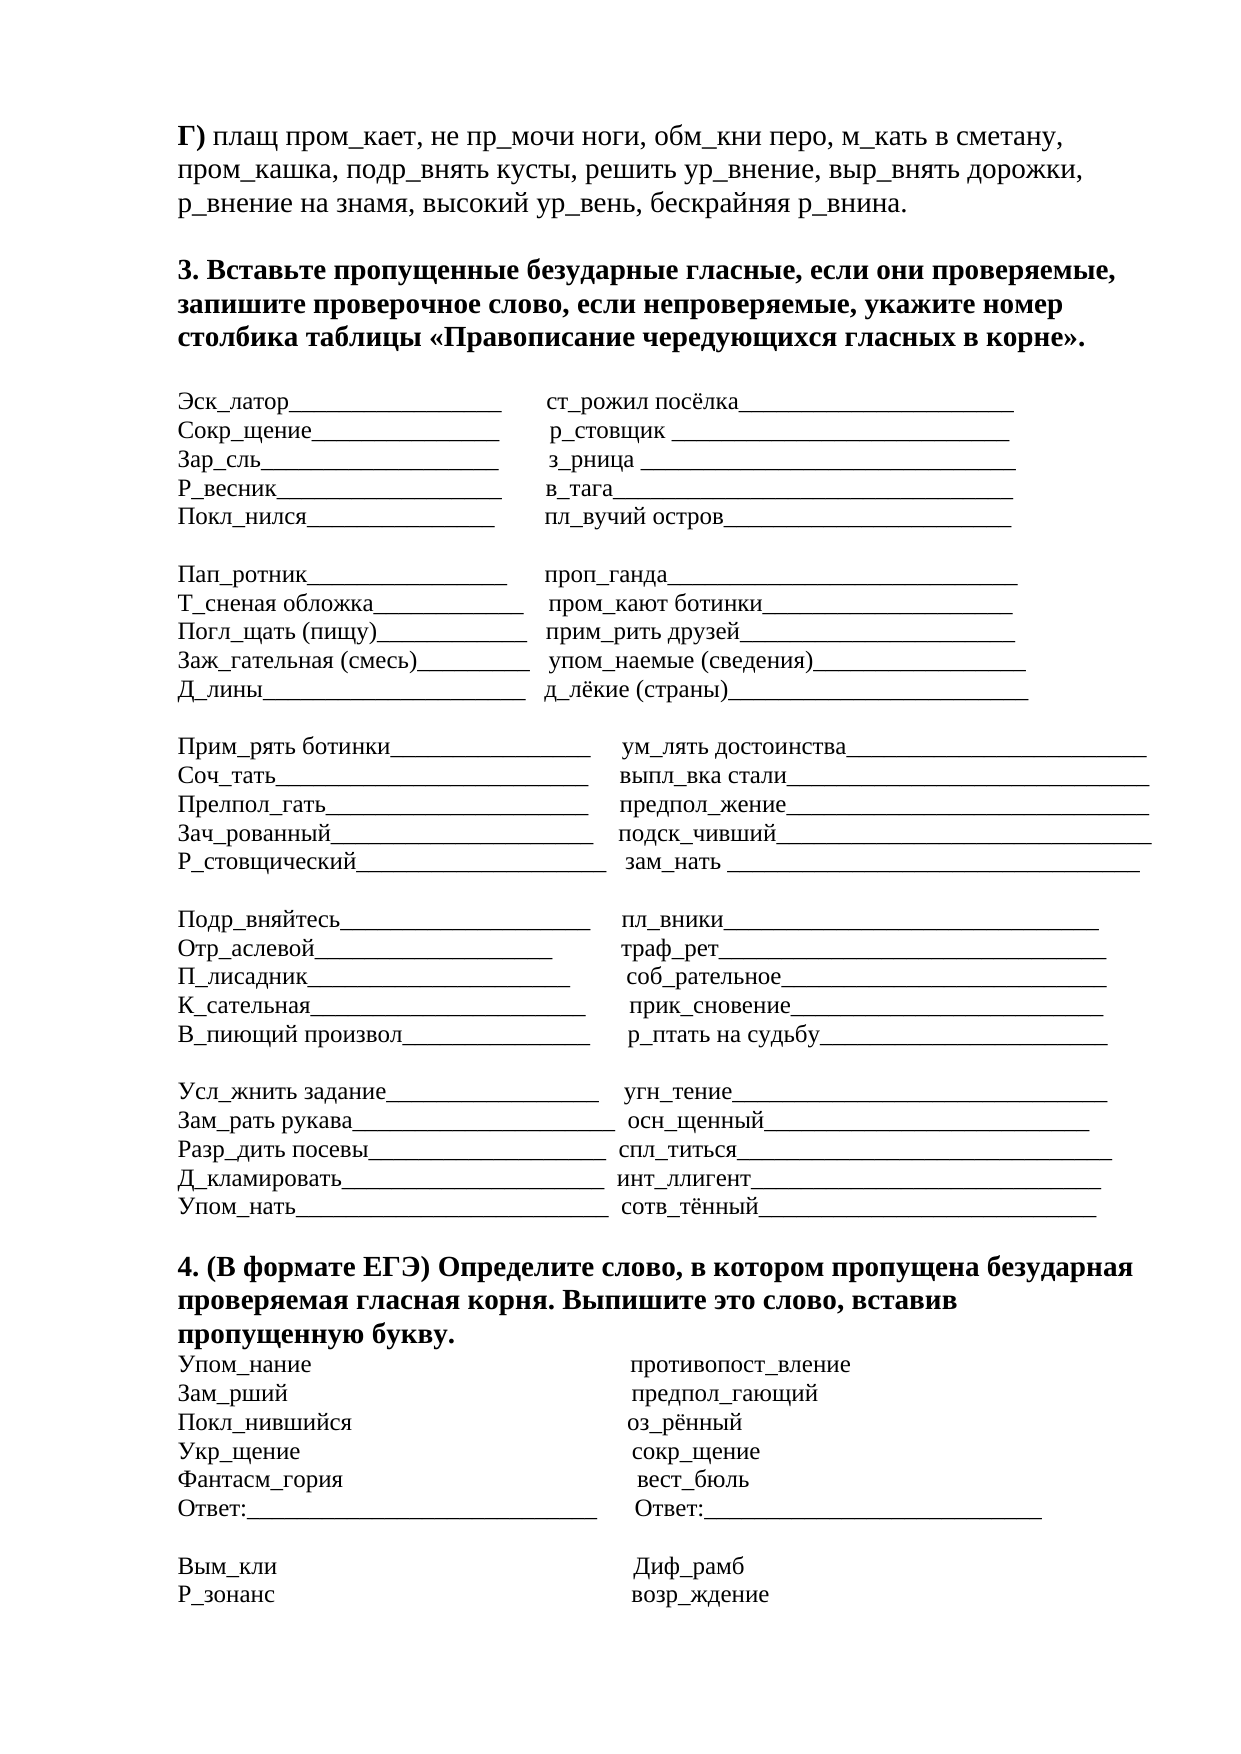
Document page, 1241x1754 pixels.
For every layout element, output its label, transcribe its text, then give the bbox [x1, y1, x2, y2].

text Погл_щать (пищу)____________ прим_рить друзей______________________ [177, 616, 1152, 645]
text Разр_дить посевы___________________ спл_титься______________________________ [177, 1134, 1152, 1163]
text Подр_вняйтесь____________________ пл_вники______________________________ [177, 904, 1152, 933]
text Вым_кли Диф_рамб [177, 1551, 1152, 1579]
text Р_стовщический____________________ зам_нать _________________________________ [177, 846, 1152, 875]
text Р_зонанс возр_ждение [177, 1579, 1152, 1608]
text Р_весник__________________ в_тага________________________________ [177, 473, 1152, 501]
text Прелпол_гать_____________________ предпол_жение_____________________________ [177, 789, 1152, 818]
text Заж_гательная (смесь)_________ упом_наемые (сведения)_________________ [177, 645, 1152, 674]
text Д_кламировать_____________________ инт_ллигент____________________________ [177, 1163, 1152, 1191]
text Ответ:____________________________ Ответ:___________________________ [177, 1493, 1152, 1522]
text В_пиющий произвол_______________ р_птать на судьбу_______________________ [177, 1019, 1152, 1048]
text Прим_рять ботинки________________ ум_лять достоинства________________________ [177, 731, 1152, 760]
text Пап_ротник________________ проп_ганда____________________________ [177, 559, 1152, 588]
text Упом_нать_________________________ сотв_тённый___________________________ [177, 1191, 1152, 1220]
text 3. Вставьте пропущенные безударные гласные, если они проверяемые, запишите проверочное слово, если непроверяемые, укажите номер столбика таблицы «Правописание чередующихся гласных в корне». [177, 252, 1152, 353]
text 4. (В формате ЕГЭ) Определите слово, в котором пропущена безударная проверяемая гласная корня. Выпишите это слово, вставив пропущенную букву. [177, 1249, 1152, 1349]
text Сокр_щение_______________ р_стовщик ___________________________ [177, 415, 1152, 444]
text Эск_латор_________________ ст_рожил посёлка______________________ [177, 386, 1152, 415]
text Зач_рованный_____________________ подск_чивший______________________________ [177, 818, 1152, 846]
text Т_сненая обложка____________ пром_кают ботинки____________________ [177, 588, 1152, 616]
text Зар_сль___________________ з_рница ______________________________ [177, 444, 1152, 473]
text Покл_нившийся оз_рённый [177, 1407, 1152, 1436]
text Фантасм_гория вест_бюль [177, 1464, 1152, 1493]
text Покл_нился_______________ пл_вучий остров_______________________ [177, 501, 1152, 530]
text К_сательная______________________ прик_сновение_________________________ [177, 990, 1152, 1019]
text Усл_жнить задание_________________ угн_тение______________________________ [177, 1076, 1152, 1105]
text Соч_тать_________________________ выпл_вка стали_____________________________ [177, 760, 1152, 789]
text Укр_щение сокр_щение [177, 1436, 1152, 1464]
text Зам_рать рукава_____________________ осн_щенный__________________________ [177, 1105, 1152, 1134]
text Отр_аслевой___________________ траф_рет_______________________________ [177, 933, 1152, 961]
text Упом_нание противопост_вление [177, 1349, 1152, 1378]
text П_лисадник_____________________ соб_рательное__________________________ [177, 961, 1152, 990]
text Г) плащ пром_кает, не пр_мочи ноги, обм_кни перо, м_кать в сметану, пром_кашка, подр_внять кусты, решить ур_внение, выр_внять дорожки, р_внение на знамя, высокий ур_вень, бескрайняя р_внина. [177, 118, 1152, 219]
text Д_лины_____________________ д_лёкие (страны)________________________ [177, 674, 1152, 703]
text Зам_рший предпол_гающий [177, 1378, 1152, 1407]
